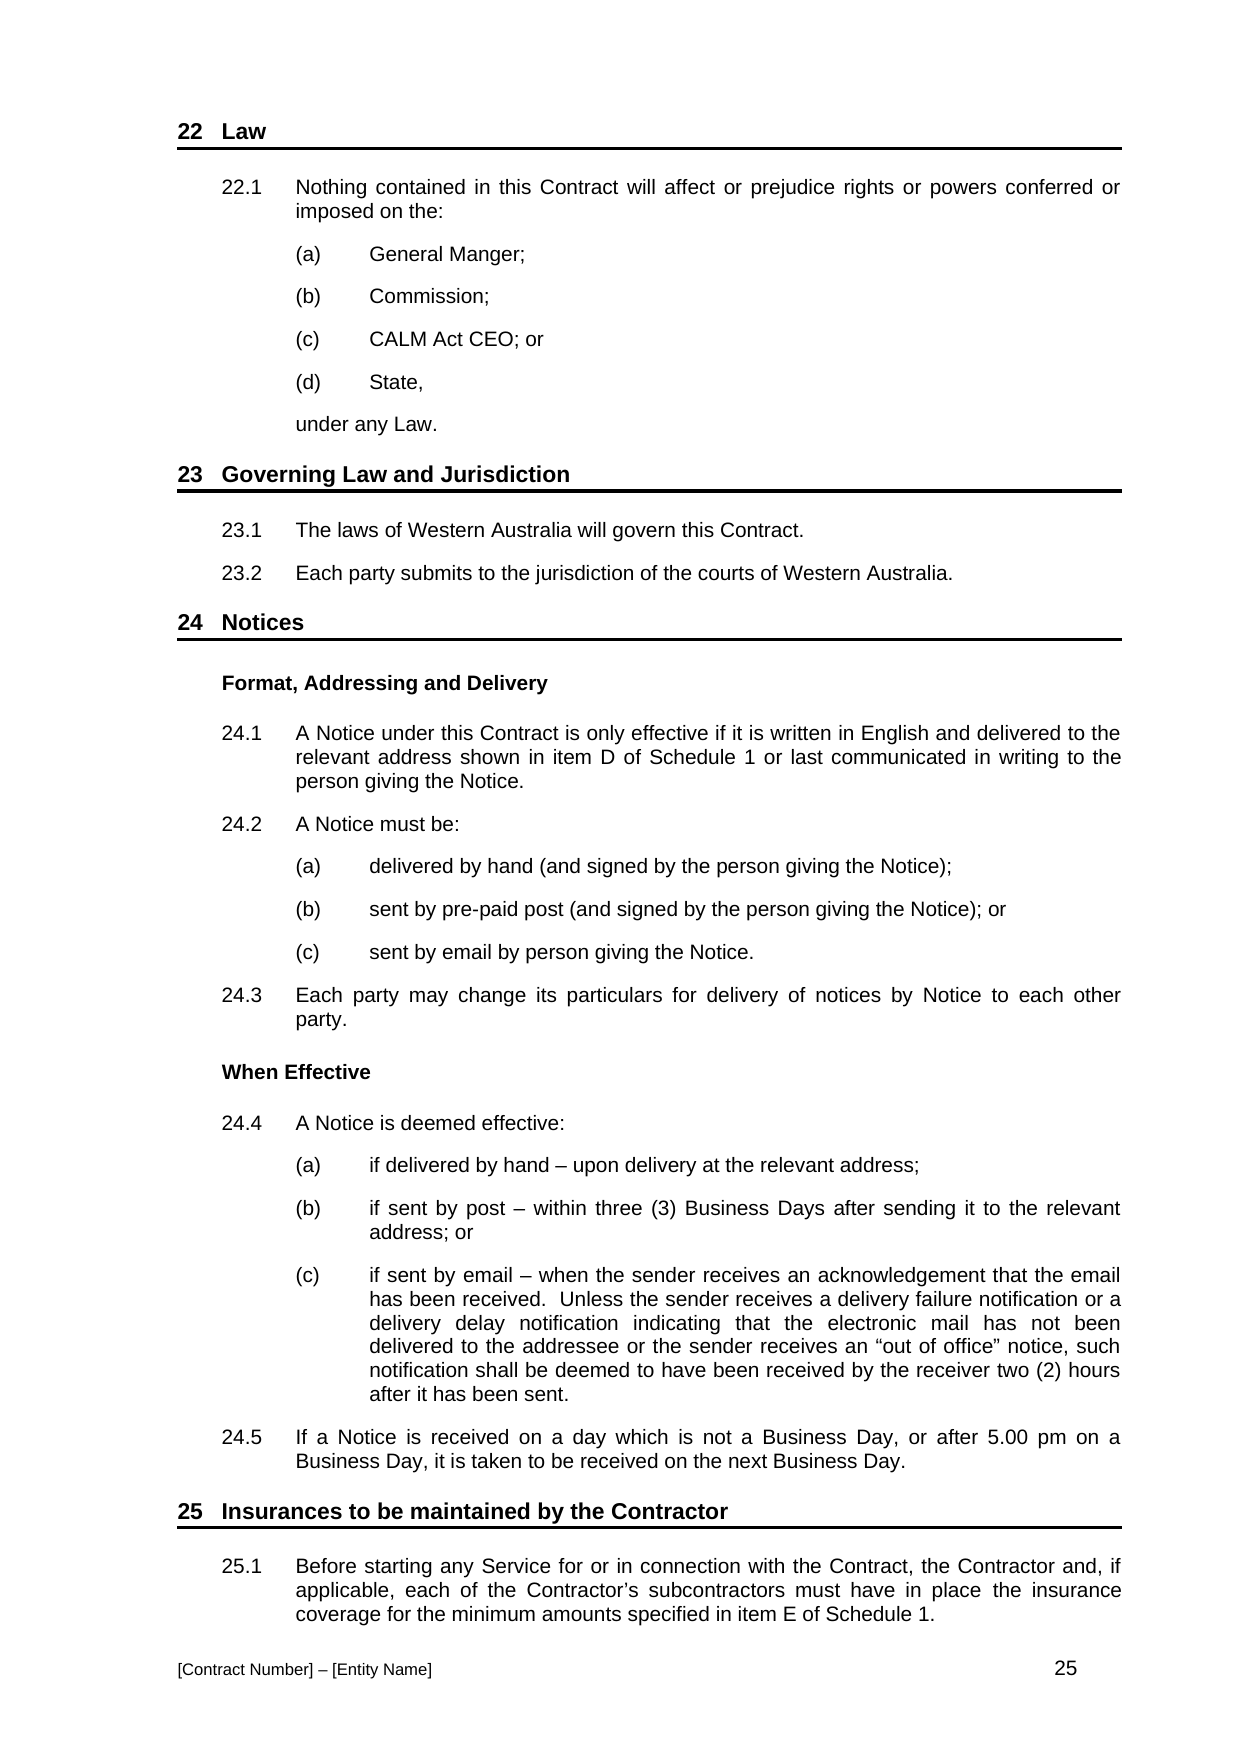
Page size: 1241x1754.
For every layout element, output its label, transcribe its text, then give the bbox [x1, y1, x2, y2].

list if sent by email – when the sender receives an acknowledgement that the email has been received. Unless the sender receives a delivery failure notification or a delivery delay notification indicating that the electronic mail has not been delivered to the addressee or the sender receives an “out of office” notice, such notification shall be deemed to have been received by the receiver two (2) hours after it has been sent. [295, 1262, 1122, 1406]
subtitle Law [177, 118, 1122, 147]
list CALM Act CEO; or [295, 327, 1122, 351]
list sent by pre-paid post (and signed by the person giving the Notice); or [295, 897, 1122, 921]
subtitle Format, Addressing and Delivery [222, 666, 1122, 696]
text A Notice is deemed effective: [221, 1110, 1122, 1134]
list Commission; [295, 284, 1122, 308]
text The laws of Western Australia will govern this Contract. [221, 518, 1122, 542]
text Each party submits to the jurisdiction of the courts of Western Australia. [221, 560, 1122, 584]
text Nothing contained in this Contract will affect or prejudice rights or powers conferred or imposed on the: [221, 175, 1122, 223]
text Each party may change its particulars for delivery of notices by Notice to each other party. [221, 982, 1122, 1030]
list State, [295, 369, 1122, 393]
text Before starting any Service for or in connection with the Contract, the Contractor and, if applicable, each of the Contractor’s subcontractors must have in place the insurance coverage for the minimum amounts specified in item E of Schedule 1. [221, 1554, 1122, 1626]
subtitle Notices [177, 609, 1122, 638]
subtitle Governing Law and Jurisdiction [177, 461, 1122, 489]
list under any Law. [295, 412, 1122, 436]
text If a Notice is received on a day which is not a Business Day, or after 5.00 pm on a Business Day, it is taken to be received on the next Business Day. [221, 1425, 1122, 1473]
list if delivered by hand – upon delivery at the relevant address; [295, 1153, 1122, 1177]
list delivered by hand (and signed by the person giving the Notice); [295, 854, 1122, 878]
text A Notice under this Contract is only effective if it is written in English and delivered to the relevant address shown in item D of Schedule 1 or last communicated in writing to the person giving the Notice. [221, 721, 1122, 793]
subtitle Insurances to be maintained by the Contractor [177, 1498, 1122, 1526]
list General Manger; [295, 241, 1122, 265]
list sent by email by person giving the Notice. [295, 940, 1122, 964]
text A Notice must be: [221, 812, 1122, 836]
subtitle When Effective [222, 1055, 1122, 1085]
list if sent by post – within three (3) Business Days after sending it to the relevant address; or [295, 1196, 1122, 1244]
